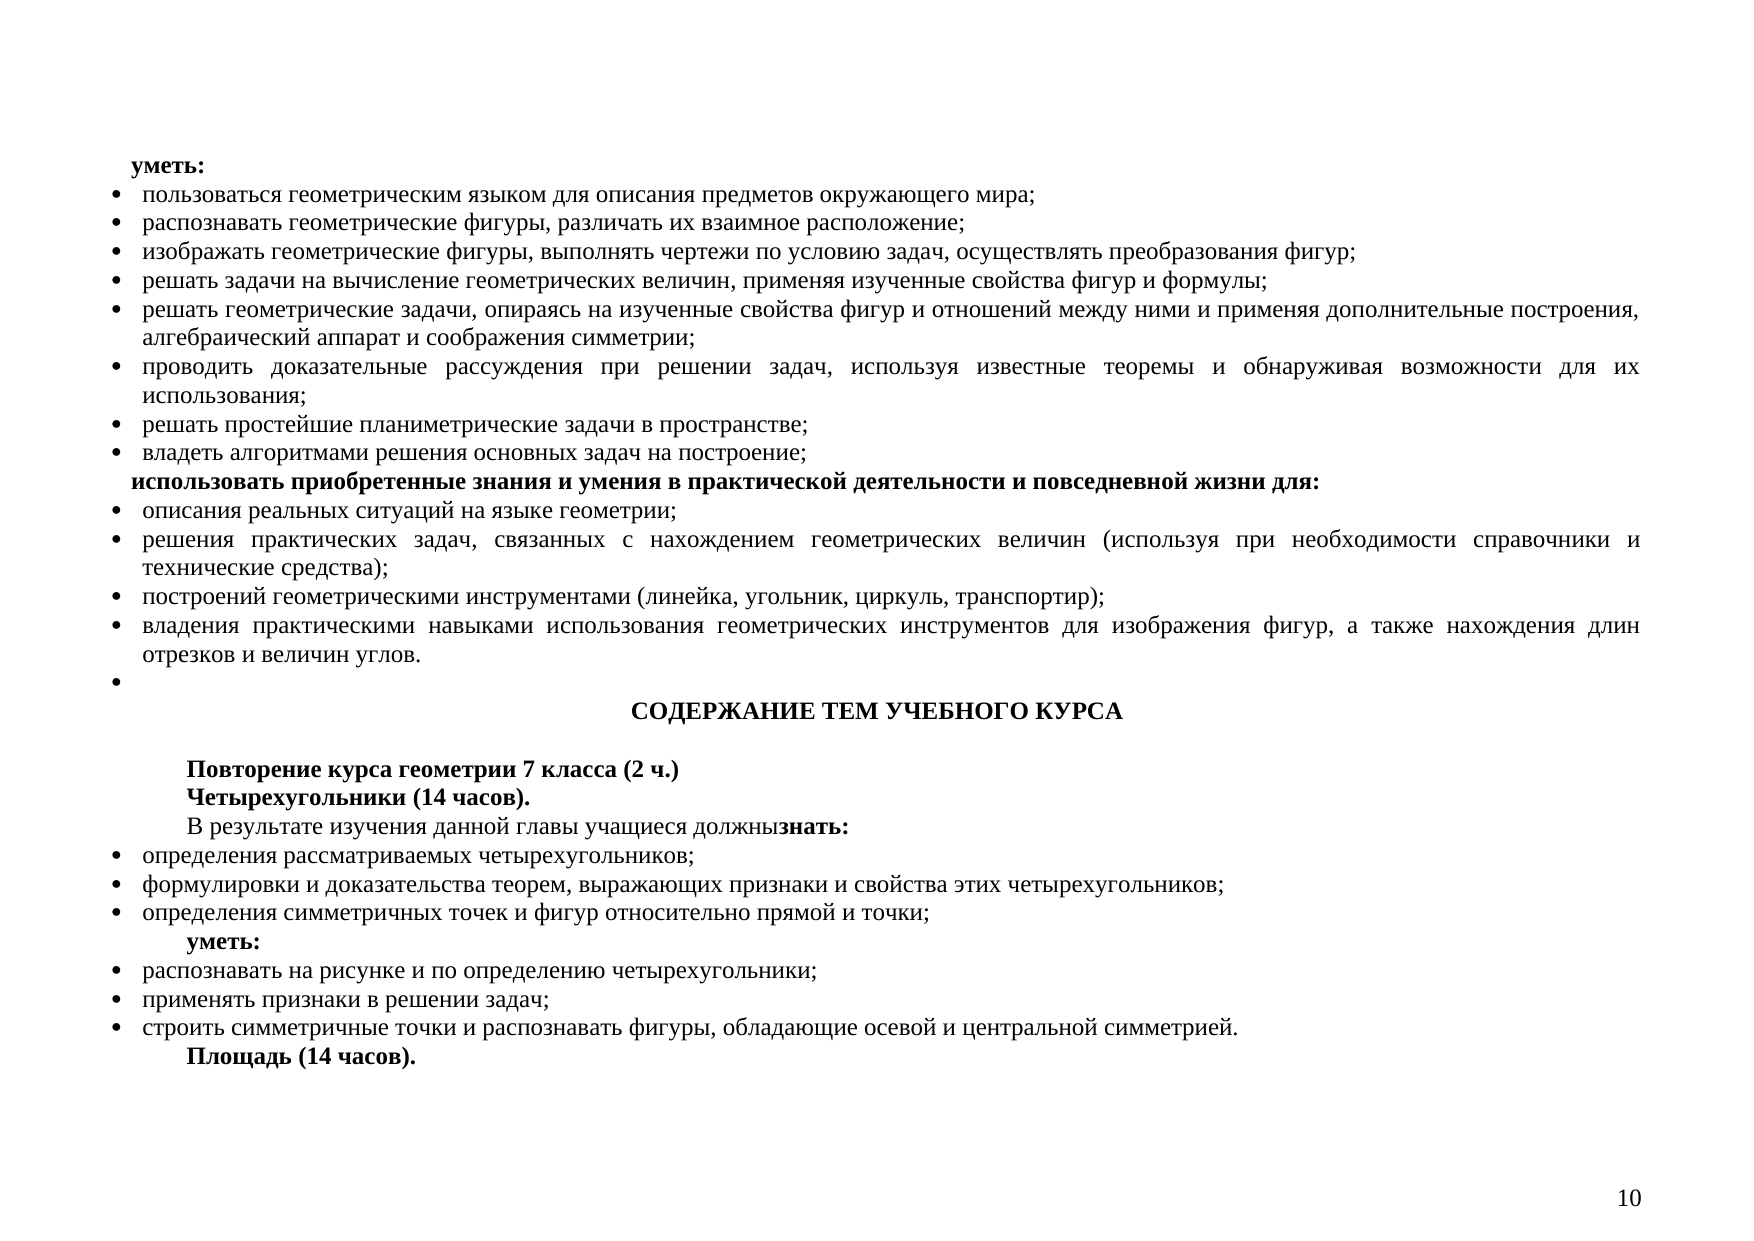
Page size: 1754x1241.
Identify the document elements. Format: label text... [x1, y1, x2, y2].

text В результате изучения данной главы учащиеся должнызнать: [112, 811, 1641, 840]
text Повторение курса геометрии 7 класса (2 ч.) [112, 754, 1641, 782]
list построений геометрическими инструментами (линейка, угольник, циркуль, транспортир); [112, 581, 1641, 610]
list определения рассматриваемых четырехугольников; [112, 840, 1641, 869]
text уметь: [112, 926, 1641, 955]
text Площадь (14 часов). [112, 1041, 1641, 1070]
list описания реальных ситуаций на языке геометрии; [112, 495, 1641, 524]
list решать простейшие планиметрические задачи в пространстве; [112, 409, 1641, 437]
list изображать геометрические фигуры, выполнять чертежи по условию задач, осуществлять преобразования фигур; [112, 236, 1641, 265]
list владения практическими навыками использования геометрических инструментов для изображения фигур, а также нахождения длин отрезков и величин углов. [112, 610, 1641, 667]
text СОДЕРЖАНИЕ ТЕМ УЧЕБНОГО КУРСА [112, 696, 1641, 725]
list распознавать геометрические фигуры, различать их взаимное расположение; [112, 207, 1641, 236]
text уметь: [112, 150, 1641, 179]
list формулировки и доказательства теорем, выражающих признаки и свойства этих четырехугольников; [112, 869, 1641, 897]
text использовать приобретенные знания и умения в практической деятельности и повседневной жизни для: [131, 466, 1641, 495]
list решать задачи на вычисление геометрических величин, применяя изученные свойства фигур и формулы; [112, 265, 1641, 294]
list проводить доказательные рассуждения при решении задач, используя известные теоремы и обнаруживая возможности для их использования; [112, 351, 1641, 409]
list применять признаки в решении задач; [112, 984, 1641, 1012]
list строить симметричные точки и распознавать фигуры, обладающие осевой и центральной симметрией. [112, 1012, 1641, 1041]
list владеть алгоритмами решения основных задач на построение; [112, 437, 1641, 466]
list пользоваться геометрическим языком для описания предметов окружающего мира; [112, 179, 1641, 207]
list решения практических задач, связанных с нахождением геометрических величин (используя при необходимости справочники и технические средства); [112, 524, 1641, 581]
list определения симметричных точек и фигур относительно прямой и точки; [112, 897, 1641, 926]
list решать геометрические задачи, опираясь на изученные свойства фигур и отношений между ними и применяя дополнительные построения, алгебраический аппарат и соображения симметрии; [112, 294, 1641, 351]
text Четырехугольники (14 часов). [112, 782, 1641, 811]
list распознавать на рисунке и по определению четырехугольники; [112, 955, 1641, 984]
